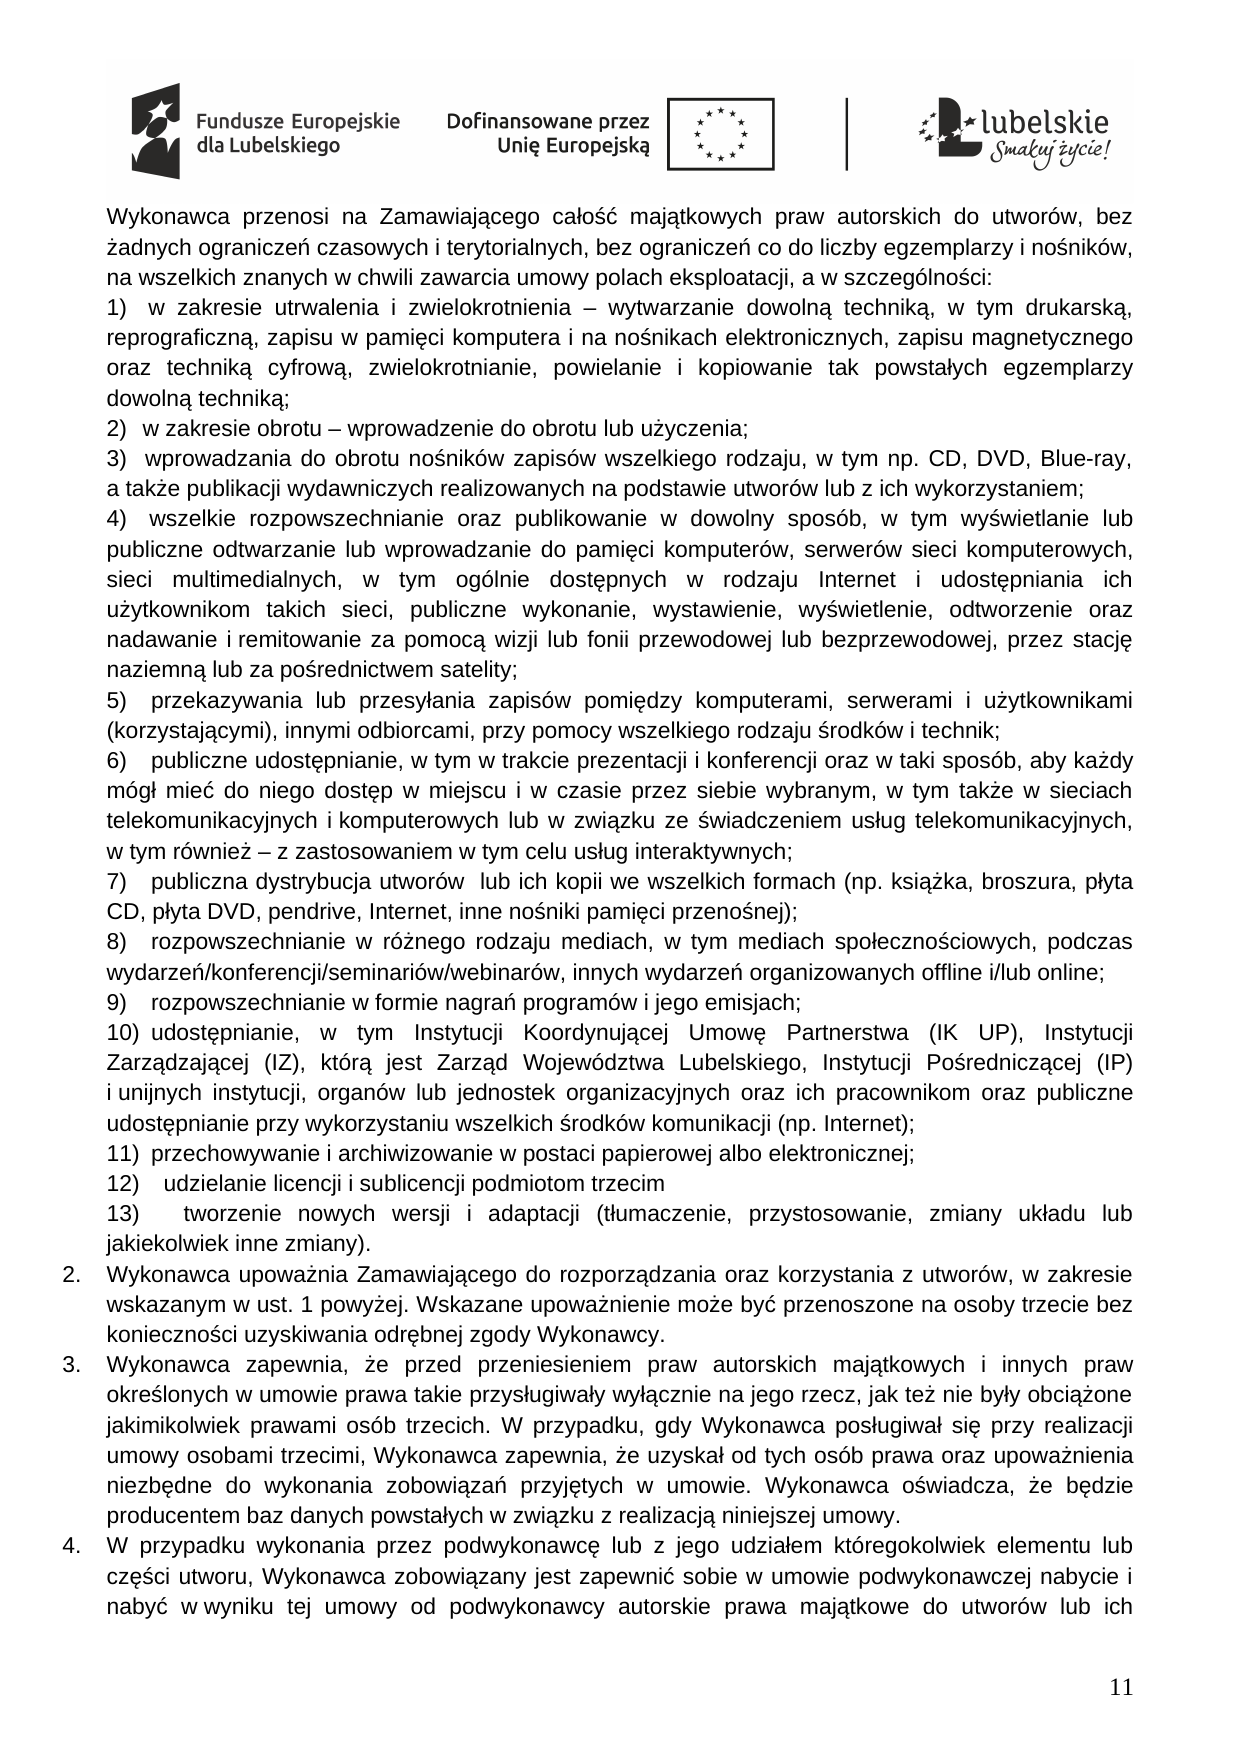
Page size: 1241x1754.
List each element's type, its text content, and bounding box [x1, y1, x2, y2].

list publiczne udostępnianie, w tym w trakcie prezentacji i konferencji oraz w taki sposób, aby każdy mógł mieć do niego dostęp w miejscu i w czasie przez siebie wybranym, w tym także w sieciach telekomunikacyjnych i komputerowych lub w związku ze świadczeniem usług telekomunikacyjnych, w tym również – z zastosowaniem w tym celu usług interaktywnych; [106, 747, 1134, 864]
list wszelkie rozpowszechnianie oraz publikowanie w dowolny sposób, w tym wyświetlanie lub publiczne odtwarzanie lub wprowadzanie do pamięci komputerów, serwerów sieci komputerowych, sieci multimedialnych, w tym ogólnie dostępnych w rodzaju Internet i udostępniania ich użytkownikom takich sieci, publiczne wykonanie, wystawienie, wyświetlenie, odtworzenie oraz nadawanie i remitowanie za pomocą wizji lub fonii przewodowej lub bezprzewodowej, przez stację naziemną lub za pośrednictwem satelity; [106, 505, 1134, 683]
list udzielanie licencji i sublicencji podmiotom trzecim [106, 1170, 1134, 1196]
list w zakresie utrwalenia i zwielokrotnienia – wytwarzanie dowolną techniką, w tym drukarską, reprograficzną, zapisu w pamięci komputera i na nośnikach elektronicznych, zapisu magnetycznego oraz techniką cyfrową, zwielokrotnianie, powielanie i kopiowanie tak powstałych egzemplarzy dowolną techniką; [106, 294, 1134, 411]
list publiczna dystrybucja utworów lub ich kopii we wszelkich formach (np. książka, broszura, płyta CD, płyta DVD, pendrive, Internet, inne nośniki pamięci przenośnej); [106, 868, 1134, 924]
list rozpowszechnianie w różnego rodzaju mediach, w tym mediach społecznościowych, podczas wydarzeń/konferencji/seminariów/webinarów, innych wydarzeń organizowanych offline i/lub online; [106, 928, 1134, 985]
picture [106, 59, 1134, 204]
list przekazywania lub przesyłania zapisów pomiędzy komputerami, serwerami i użytkownikami (korzystającymi), innymi odbiorcami, przy pomocy wszelkiego rodzaju środków i technik; [106, 687, 1134, 743]
list w zakresie obrotu – wprowadzenie do obrotu lub użyczenia; [106, 415, 1134, 441]
list udostępnianie, w tym Instytucji Koordynującej Umowę Partnerstwa (IK UP), Instytucji Zarządzającej (IZ), którą jest Zarząd Województwa Lubelskiego, Instytucji Pośredniczącej (IP) i unijnych instytucji, organów lub jednostek organizacyjnych oraz ich pracownikom oraz publiczne udostępnianie przy wykorzystaniu wszelkich środków komunikacji (np. Internet); [106, 1019, 1134, 1136]
list Wykonawca zapewnia, że przed przeniesieniem praw autorskich majątkowych i innych praw określonych w umowie prawa takie przysługiwały wyłącznie na jego rzecz, jak też nie były obciążone jakimikolwiek prawami osób trzecich. W przypadku, gdy Wykonawca posługiwał się przy realizacji umowy osobami trzecimi, Wykonawca zapewnia, że uzyskał od tych osób prawa oraz upoważnienia niezbędne do wykonania zobowiązań przyjętych w umowie. Wykonawca oświadcza, że będzie producentem baz danych powstałych w związku z realizacją niniejszej umowy. [62, 1351, 1134, 1529]
list rozpowszechnianie w formie nagrań programów i jego emisjach; [106, 989, 1134, 1015]
list Wykonawca upoważnia Zamawiającego do rozporządzania oraz korzystania z utworów, w zakresie wskazanym w ust. 1 powyżej. Wskazane upoważnienie może być przenoszone na osoby trzecie bez konieczności uzyskiwania odrębnej zgody Wykonawcy. [62, 1261, 1134, 1347]
list wprowadzania do obrotu nośników zapisów wszelkiego rodzaju, w tym np. CD, DVD, Blue-ray, a także publikacji wydawniczych realizowanych na podstawie utworów lub z ich wykorzystaniem; [106, 445, 1134, 502]
list przechowywanie i archiwizowanie w postaci papierowej albo elektronicznej; [106, 1140, 1134, 1166]
list tworzenie nowych wersji i adaptacji (tłumaczenie, przystosowanie, zmiany układu lub jakiekolwiek inne zmiany). [106, 1200, 1134, 1257]
